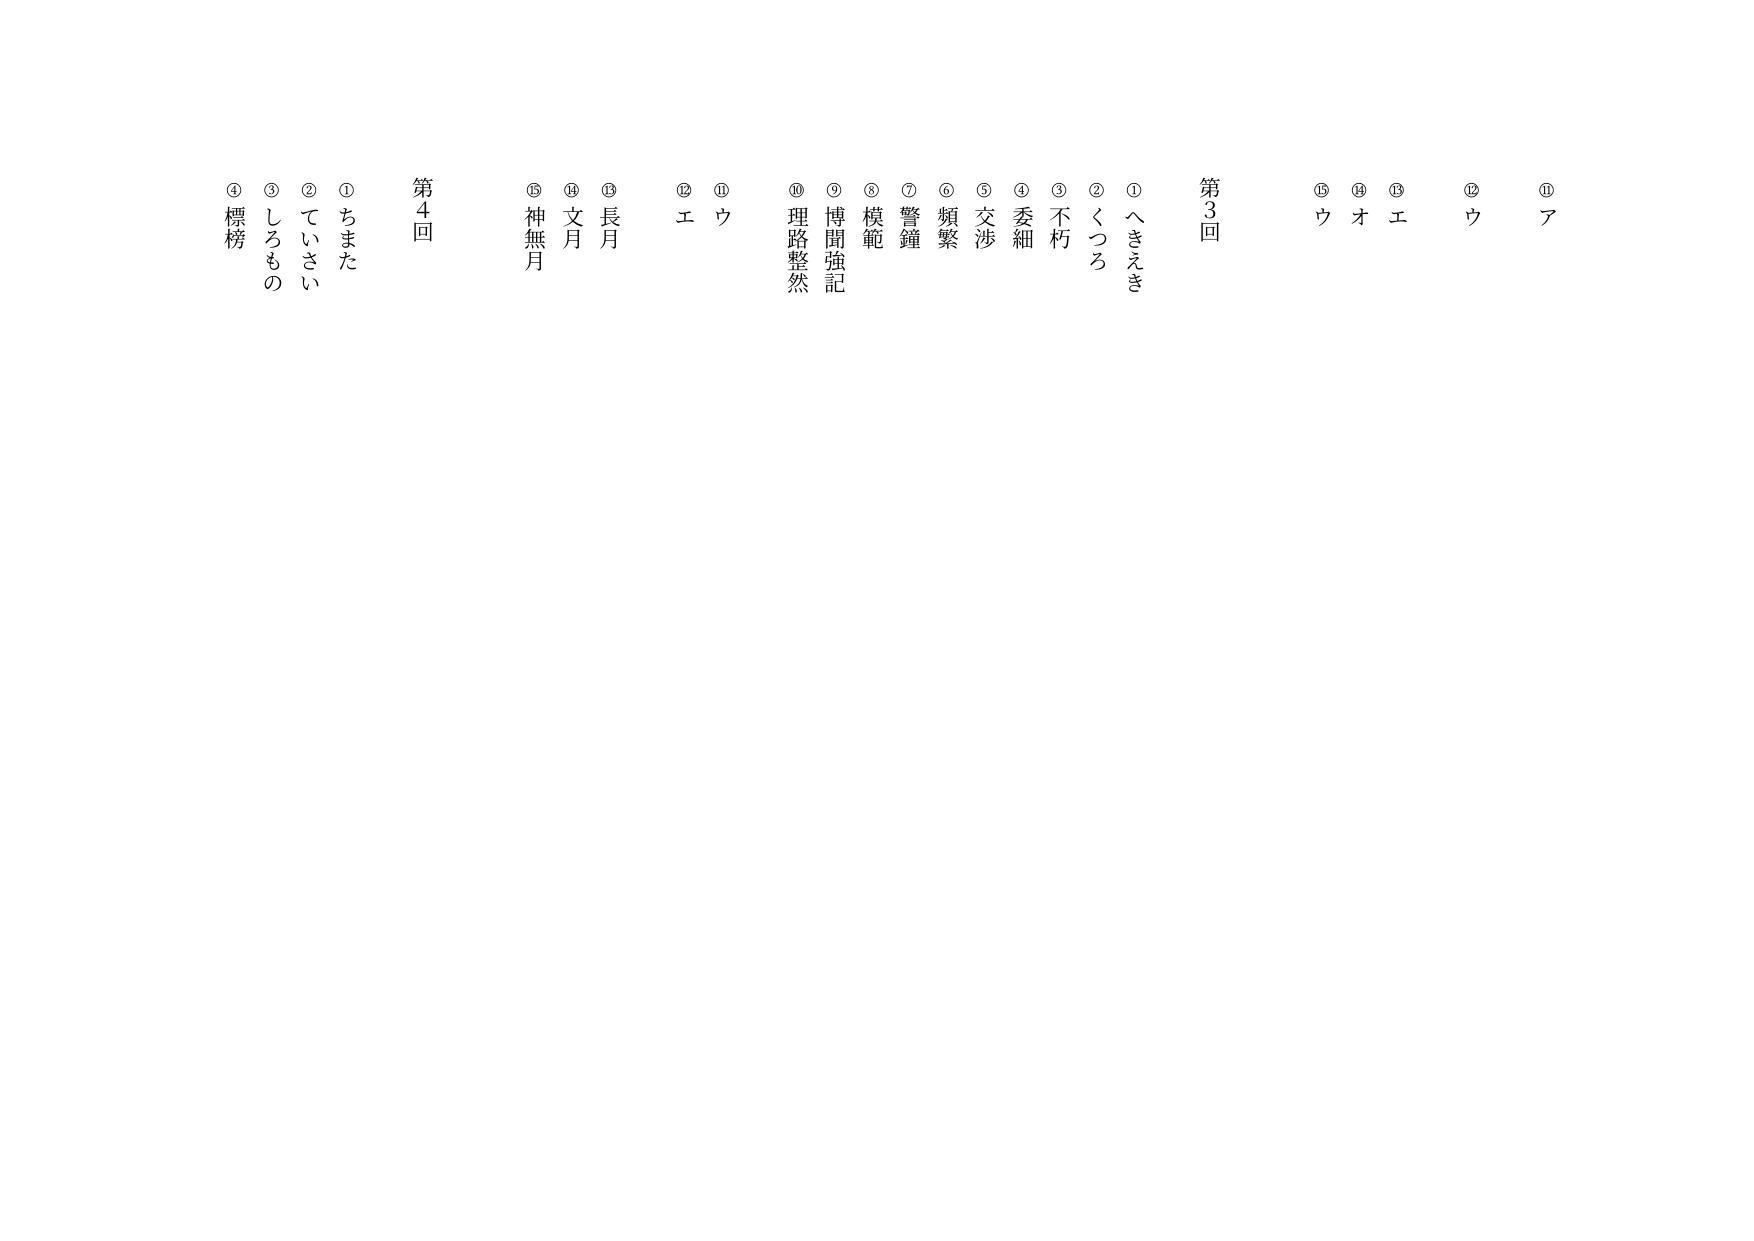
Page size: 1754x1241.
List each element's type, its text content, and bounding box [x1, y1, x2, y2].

text ⑥頻繁 [929, 177, 967, 1063]
text ③不朽 [1042, 177, 1079, 1063]
text ⑮ウ [1304, 177, 1342, 1063]
text ①へきえき [1117, 177, 1154, 1063]
text ⑫エ [667, 177, 704, 1063]
text ⑬エ [1379, 177, 1417, 1063]
text ①ちまた [329, 177, 367, 1063]
text ⑭オ [1342, 177, 1379, 1063]
text 第３回 [1192, 177, 1229, 1063]
text ④標榜 [217, 177, 254, 1063]
text ⑪ア [1529, 177, 1567, 1063]
text ⑭文月 [554, 177, 592, 1063]
text ②くつろ [1079, 177, 1117, 1063]
text ⑬長月 [592, 177, 629, 1063]
text ⑨博聞強記 [817, 177, 854, 1063]
text ⑧模範 [854, 177, 892, 1063]
text ⑪ウ [704, 177, 742, 1063]
text ⑩理路整然 [779, 177, 817, 1063]
text ②ていさい [292, 177, 329, 1063]
text ⑫ウ [1454, 177, 1492, 1063]
text ③しろもの [254, 177, 292, 1063]
text ⑤交渉 [967, 177, 1004, 1063]
text ⑮神無月 [517, 177, 554, 1063]
text ④委細 [1004, 177, 1042, 1063]
text ⑦警鐘 [892, 177, 929, 1063]
text 第４回 [404, 177, 442, 1063]
